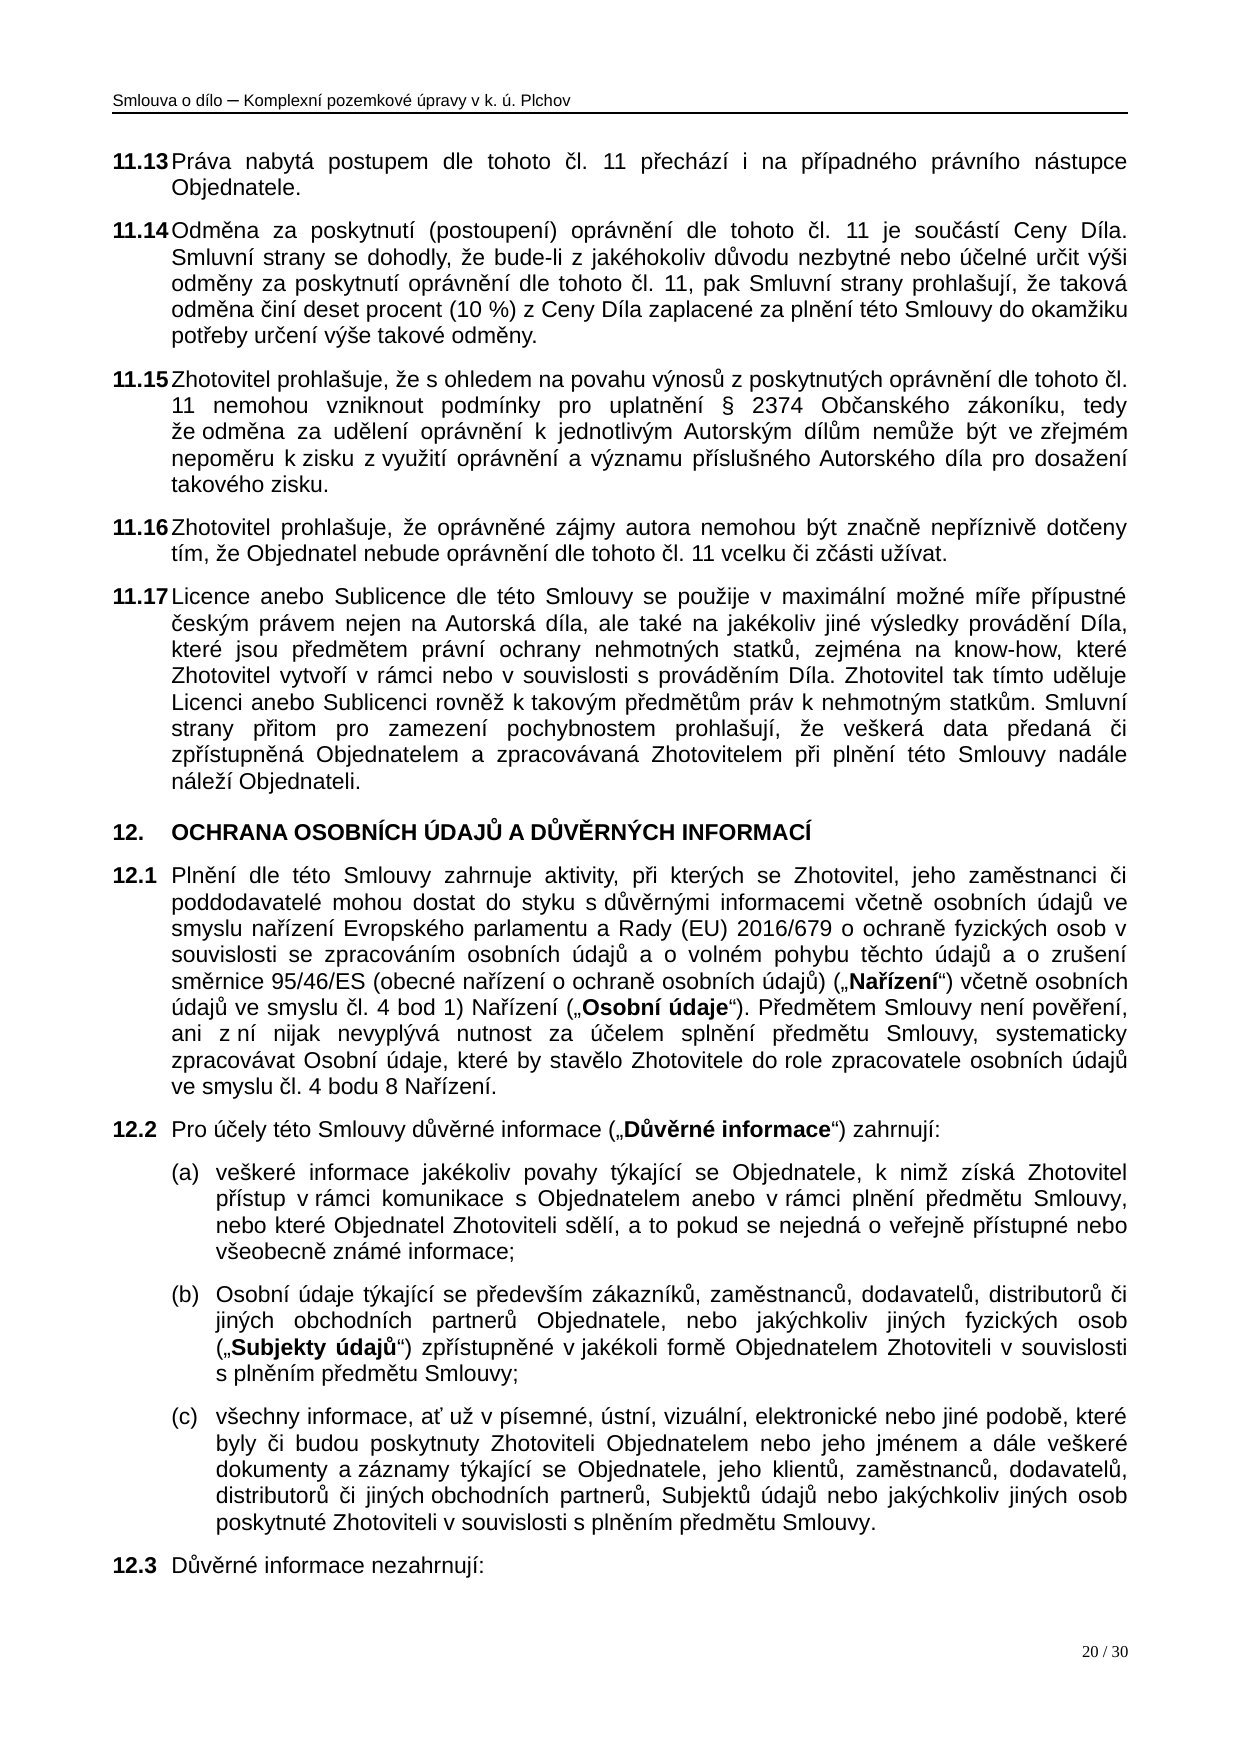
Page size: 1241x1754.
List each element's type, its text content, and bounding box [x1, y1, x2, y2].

text Plnění dle této Smlouvy zahrnuje aktivity, při kterých se Zhotovitel, jeho zaměstnanci či poddodavatelé mohou dostat do styku s důvěrnými informacemi včetně osobních údajů ve smyslu nařízení Evropského parlamentu a Rady (EU) 2016/679 o ochraně fyzických osob v souvislosti se zpracováním osobních údajů a o volném pohybu těchto údajů a o zrušení směrnice 95/46/ES (obecné nařízení o ochraně osobních údajů) („Nařízení“) včetně osobních údajů ve smyslu čl. 4 bod 1) Nařízení („Osobní údaje“). Předmětem Smlouvy není pověření, ani z ní nijak nevyplývá nutnost za účelem splnění předmětu Smlouvy, systematicky zpracovávat Osobní údaje, které by stavělo Zhotovitele do role zpracovatele osobních údajů ve smyslu čl. 4 bodu 8 Nařízení. [112, 862, 1128, 1099]
text Zhotovitel prohlašuje, že s ohledem na povahu výnosů z poskytnutých oprávnění dle tohoto čl. 11 nemohou vzniknout podmínky pro uplatnění § 2374 Občanského zákoníku, tedy že odměna za udělení oprávnění k jednotlivým Autorským dílům nemůže být ve zřejmém nepoměru k zisku z využití oprávnění a významu příslušného Autorského díla pro dosažení takového zisku. [112, 366, 1128, 497]
text Osobní údaje týkající se především zákazníků, zaměstnanců, dodavatelů, distributorů či jiných obchodních partnerů Objednatele, nebo jakýchkoliv jiných fyzických osob („Subjekty údajů“) zpřístupněné v jakékoli formě Objednatelem Zhotoviteli v souvislosti s plněním předmětu Smlouvy; [171, 1281, 1128, 1387]
list veškeré informace jakékoliv povahy týkající se Objednatele, k nimž získá Zhotovitel přístup v rámci komunikace s Objednatelem anebo v rámci plnění předmětu Smlouvy, nebo které Objednatel Zhotoviteli sdělí, a to pokud se nejedná o veřejně přístupné nebo všeobecně známé informace; [171, 1159, 1128, 1264]
text Pro účely této Smlouvy důvěrné informace („Důvěrné informace“) zahrnují: [112, 1116, 1128, 1142]
text Důvěrné informace nezahrnují: [112, 1552, 1128, 1578]
text Licence anebo Sublicence dle této Smlouvy se použije v maximální možné míře přípustné českým právem nejen na Autorská díla, ale také na jakékoliv jiné výsledky provádění Díla, které jsou předmětem právní ochrany nehmotných statků, zejména na know-how, které Zhotovitel vytvoří v rámci nebo v souvislosti s prováděním Díla. Zhotovitel tak tímto uděluje Licenci anebo Sublicenci rovněž k takovým předmětům práv k nehmotným statkům. Smluvní strany přitom pro zamezení pochybnostem prohlašují, že veškerá data předaná či zpřístupněná Objednatelem a zpracovávaná Zhotovitelem při plnění této Smlouvy nadále náleží Objednateli. [112, 583, 1128, 794]
text Odměna za poskytnutí (postoupení) oprávnění dle tohoto čl. 11 je součástí Ceny Díla. Smluvní strany se dohodly, že bude-li z jakéhokoliv důvodu nezbytné nebo účelné určit výši odměny za poskytnutí oprávnění dle tohoto čl. 11, pak Smluvní strany prohlašují, že taková odměna činí deset procent (10 %) z Ceny Díla zaplacené za plnění této Smlouvy do okamžiku potřeby určení výše takové odměny. [112, 217, 1128, 349]
text Práva nabytá postupem dle tohoto čl. 11 přechází i na případného právního nástupce Objednatele. [112, 148, 1128, 200]
text všechny informace, ať už v písemné, ústní, vizuální, elektronické nebo jiné podobě, které byly či budou poskytnuty Zhotoviteli Objednatelem nebo jeho jménem a dále veškeré dokumenty a záznamy týkající se Objednatele, jeho klientů, zaměstnanců, dodavatelů, distributorů či jiných obchodních partnerů, Subjektů údajů nebo jakýchkoliv jiných osob poskytnuté Zhotoviteli v souvislosti s plněním předmětu Smlouvy. [171, 1403, 1128, 1535]
text Ochrana osobních údajů a Důvěrných informací [112, 819, 1128, 846]
text Zhotovitel prohlašuje, že oprávněné zájmy autora nemohou být značně nepříznivě dotčeny tím, že Objednatel nebude oprávnění dle tohoto čl. 11 vcelku či zčásti užívat. [112, 514, 1128, 567]
